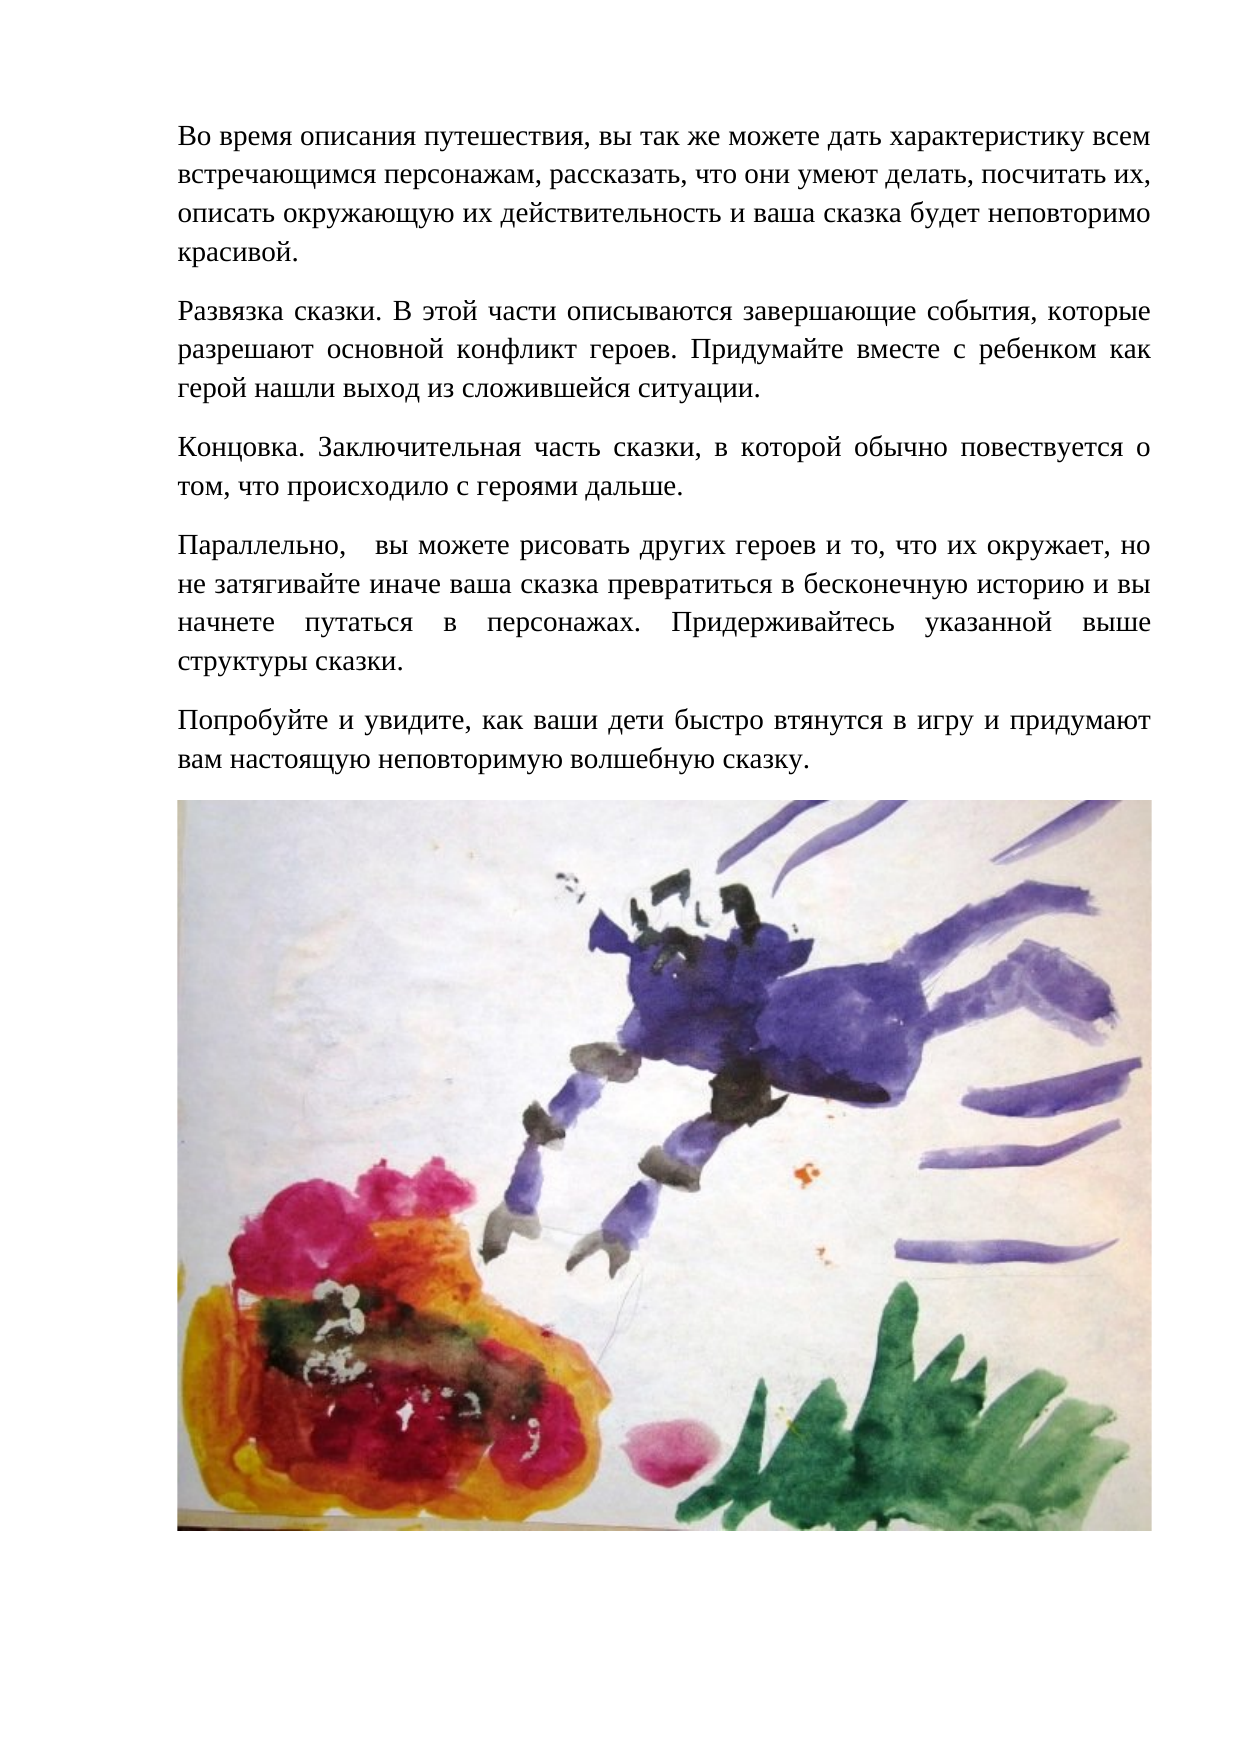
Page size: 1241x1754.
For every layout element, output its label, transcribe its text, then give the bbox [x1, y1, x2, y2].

text Концовка. Заключительная часть сказки, в которой обычно повествуется о том, что происходило с героями дальше. [177, 463, 1152, 502]
text Развязка сказки. В этой части описываются завершающие события, которые разрешают основной конфликт героев. Придумайте вместе с ребенком как герой нашли выход из сложившейся ситуации. [177, 293, 1152, 332]
text Параллельно, вы можете рисовать других героев и то, что их окружает, но не затягивайте иначе ваша сказка превратиться в бесконечную историю и вы начнете путаться в персонажах. Придерживайтесь указанной выше структуры сказки. [177, 638, 1152, 677]
text Во время описания путешествия, вы так же можете дать характеристику всем встречающимся персонажам, рассказать, что они умеют делать, посчитать их, описать окружающую их действительность и ваша сказка будет неповторимо красивой. [177, 118, 1152, 267]
text Развязка сказки. В этой части описываются завершающие события, которые разрешают основной конфликт героев. Придумайте вместе с ребенком как герой нашли выход из сложившейся ситуации. [177, 365, 1152, 404]
text Попробуйте и увидите, как ваши дети быстро втянутся в игру и придумают вам настоящую неповторимую волшебную сказку. [177, 736, 1152, 774]
picture [177, 800, 1152, 1531]
